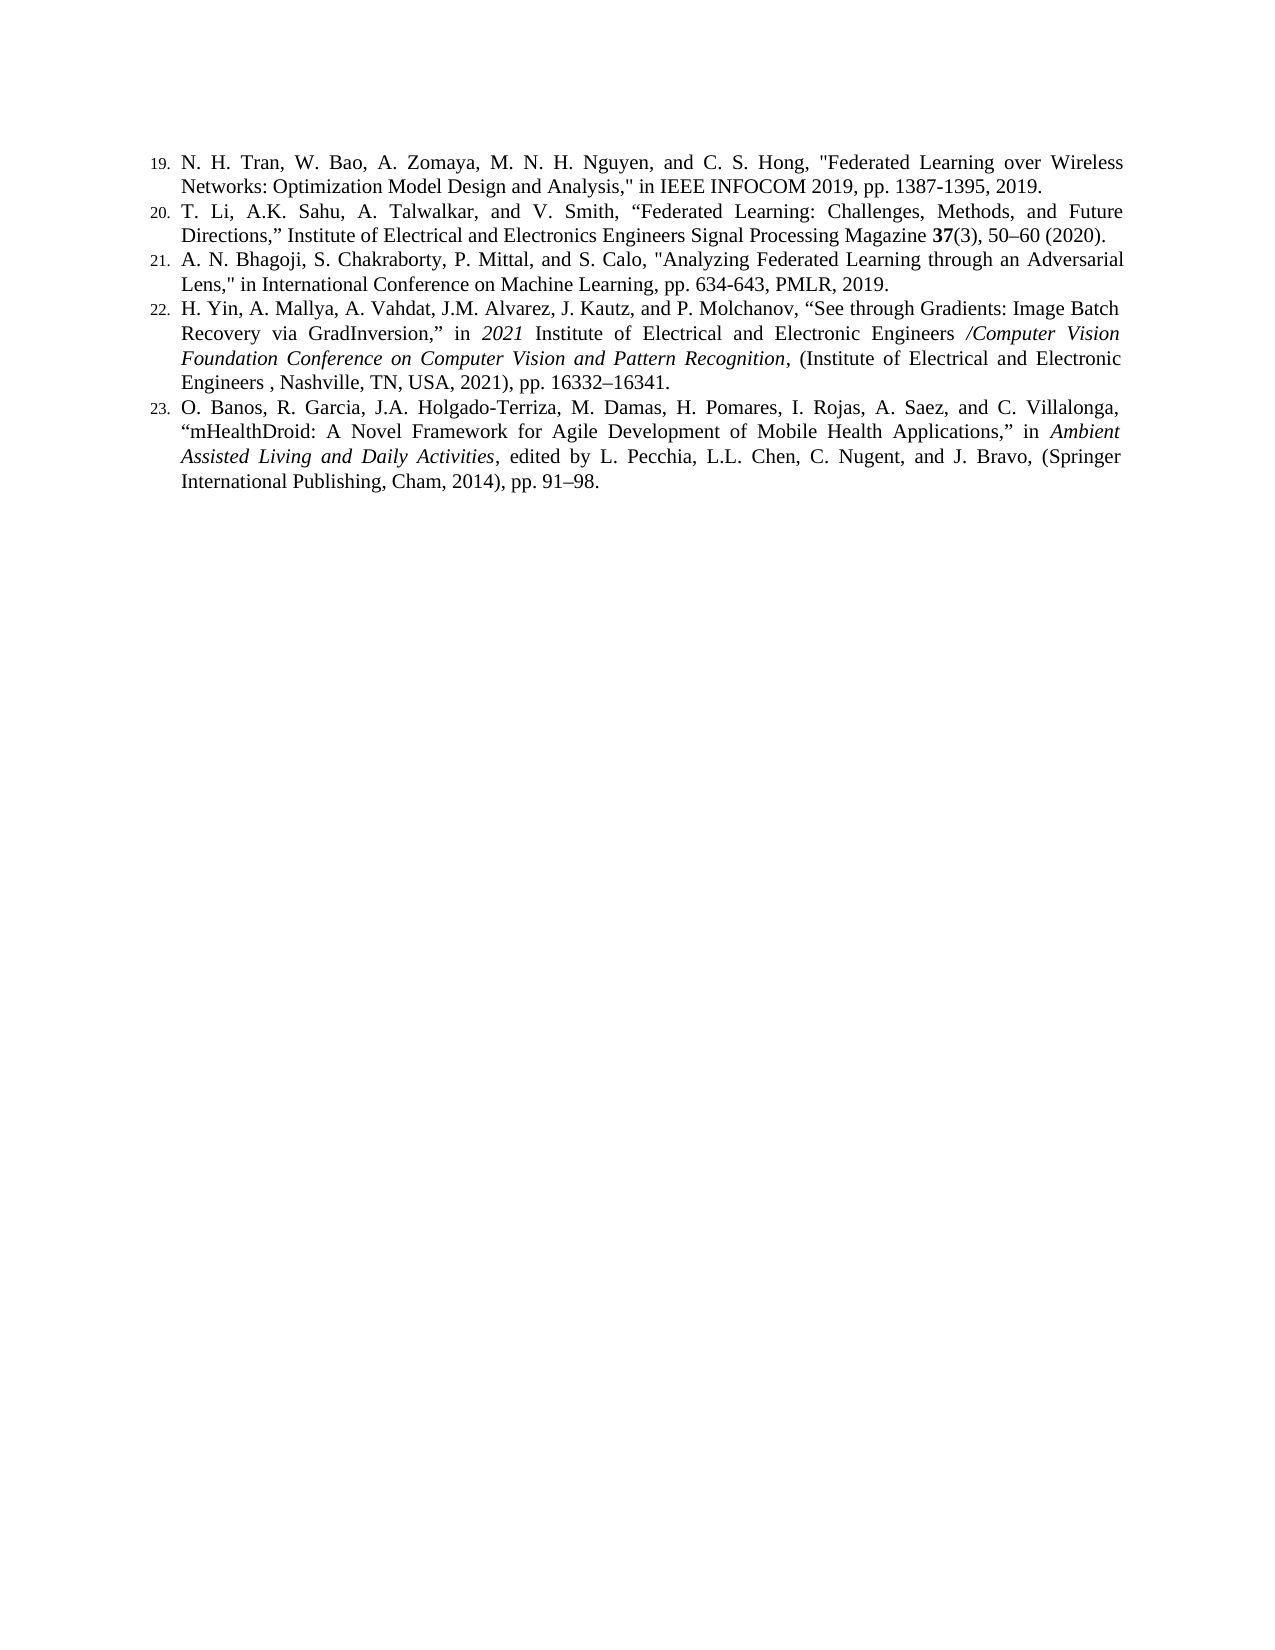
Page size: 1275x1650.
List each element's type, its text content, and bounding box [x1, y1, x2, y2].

list N. H. Tran, W. Bao, A. Zomaya, M. N. H. Nguyen, and C. S. Hong, "Federated Learning over Wireless Networks: Optimization Model Design and Analysis," in IEEE INFOCOM 2019, pp. 1387-1395, 2019. [150, 150, 1125, 198]
list H. Yin, A. Mallya, A. Vahdat, J.M. Alvarez, J. Kautz, and P. Molchanov, “See through Gradients: Image Batch Recovery via GradInversion,” in 2021 Institute of Electrical and Electronic Engineers /Computer Vision Foundation Conference on Computer Vision and Pattern Recognition, (Institute of Electrical and Electronic Engineers , Nashville, TN, USA, 2021), pp. 16332–16341. [150, 296, 1122, 394]
list T. Li, A.K. Sahu, A. Talwalkar, and V. Smith, “Federated Learning: Challenges, Methods, and Future Directions,” Institute of Electrical and Electronics Engineers Signal Processing Magazine 37(3), 50–60 (2020). [150, 199, 1125, 247]
list O. Banos, R. Garcia, J.A. Holgado-Terriza, M. Damas, H. Pomares, I. Rojas, A. Saez, and C. Villalonga, “mHealthDroid: A Novel Framework for Agile Development of Mobile Health Applications,” in Ambient Assisted Living and Daily Activities, edited by L. Pecchia, L.L. Chen, C. Nugent, and J. Bravo, (Springer International Publishing, Cham, 2014), pp. 91–98. [150, 395, 1122, 493]
list A. N. Bhagoji, S. Chakraborty, P. Mittal, and S. Calo, "Analyzing Federated Learning through an Adversarial Lens," in International Conference on Machine Learning, pp. 634-643, PMLR, 2019. [150, 247, 1125, 296]
